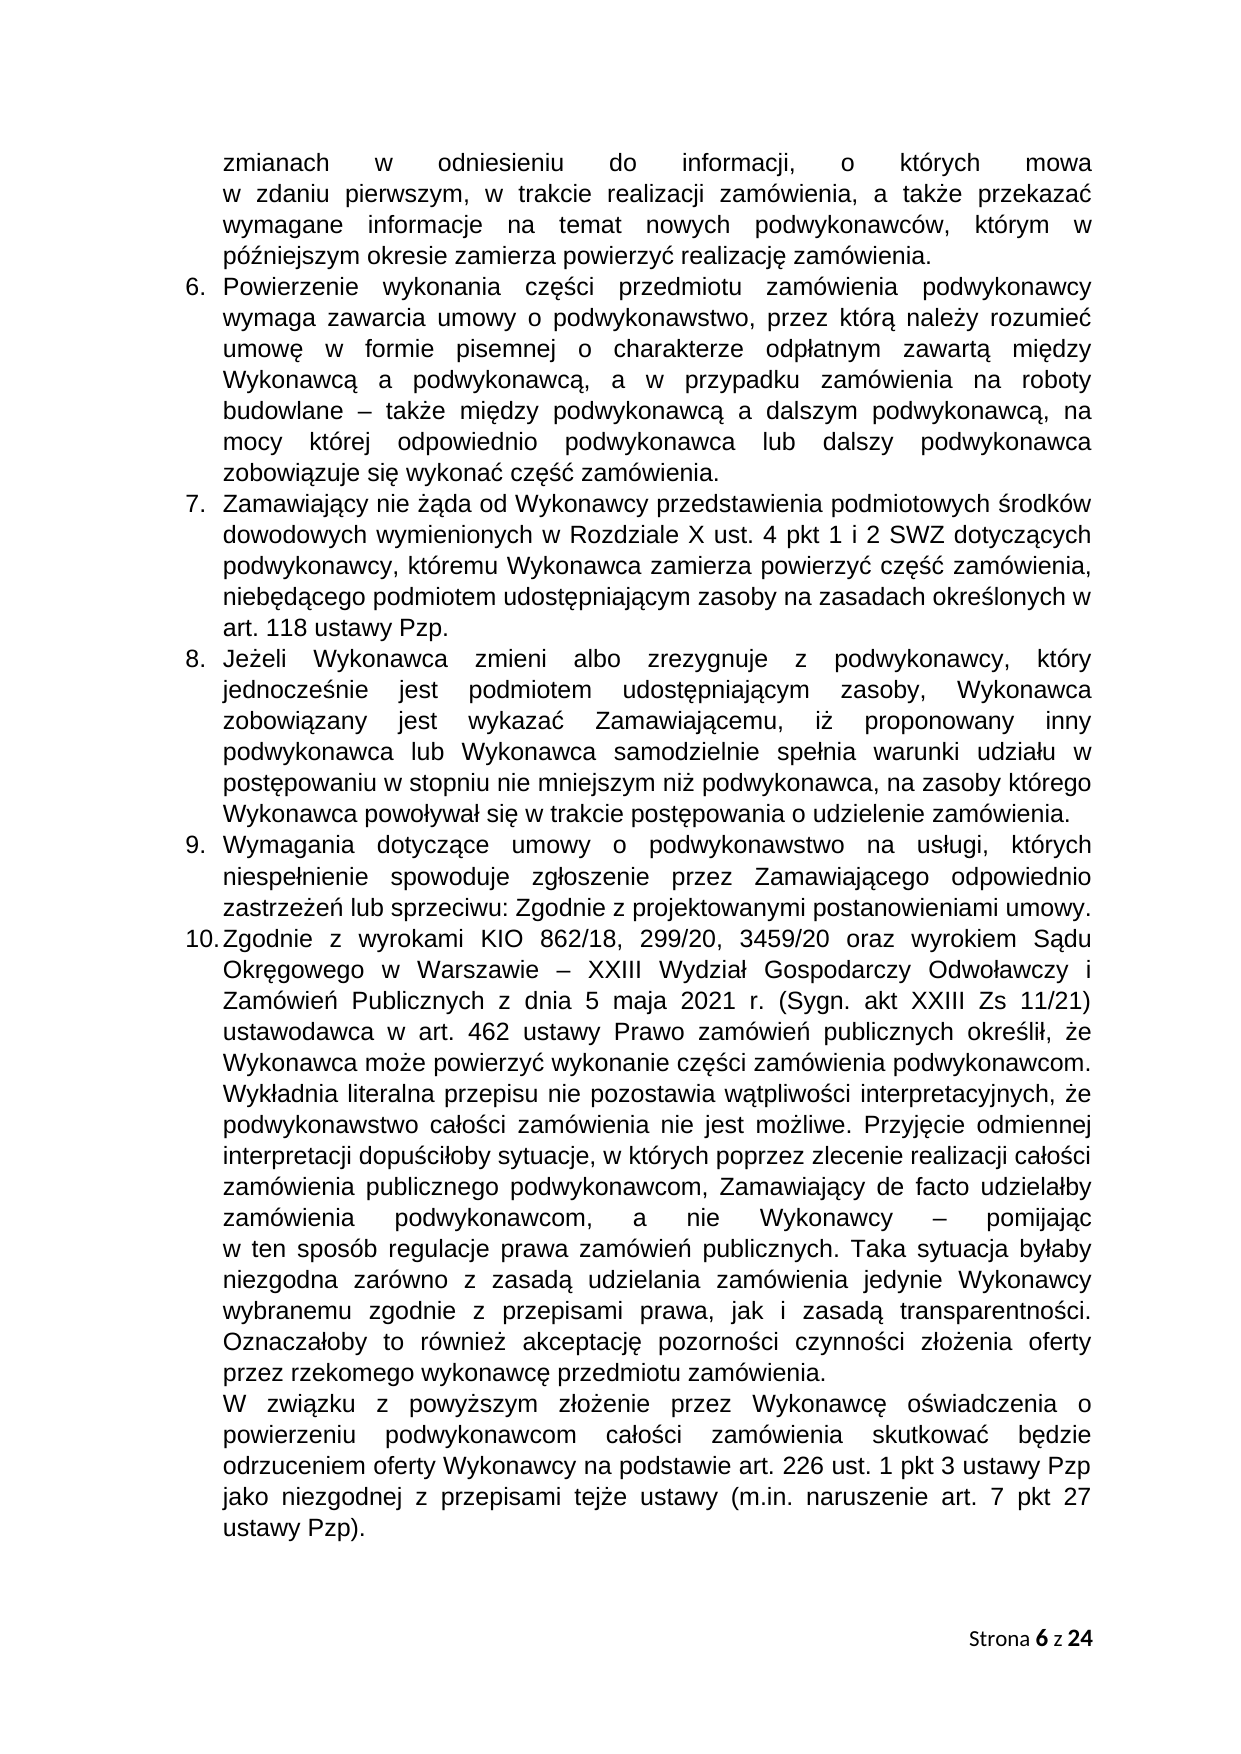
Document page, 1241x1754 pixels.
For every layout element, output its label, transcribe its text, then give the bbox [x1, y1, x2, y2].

list Wymagania dotyczące umowy o podwykonawstwo na usługi, których niespełnienie spowoduje zgłoszenie przez Zamawiającego odpowiednio zastrzeżeń lub sprzeciwu: Zgodnie z projektowanymi postanowieniami umowy. [185, 831, 1093, 921]
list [185, 148, 1093, 269]
list Zgodnie z wyrokami KIO 862/18, 299/20, 3459/20 oraz wyrokiem Sądu Okręgowego w Warszawie – XXIII Wydział Gospodarczy Odwoławczy i Zamówień Publicznych z dnia 5 maja 2021 r. (Sygn. akt XXIII Zs 11/21) ustawodawca w art. 462 ustawy Prawo zamówień publicznych określił, że Wykonawca może powierzyć wykonanie części zamówienia podwykonawcom. Wykładnia literalna przepisu nie pozostawia wątpliwości interpretacyjnych, że podwykonawstwo całości zamówienia nie jest możliwe. Przyjęcie odmiennej interpretacji dopuściłoby sytuacje, w których poprzez zlecenie realizacji całości zamówienia publicznego podwykonawcom, Zamawiający de facto udzielałby zamówienia podwykonawcom, a nie Wykonawcy – pomijając w ten sposób regulacje prawa zamówień publicznych. Taka sytuacja byłaby niezgodna zarówno z zasadą udzielania zamówienia jedynie Wykonawcy wybranemu zgodnie z przepisami prawa, jak i zasadą transparentności. Oznaczałoby to również akceptację pozorności czynności złożenia oferty przez rzekomego wykonawcę przedmiotu zamówienia. [185, 924, 1093, 1387]
list Zamawiający nie żąda od Wykonawcy przedstawienia podmiotowych środków dowodowych wymienionych w Rozdziale X ust. 4 pkt 1 i 2 SWZ dotyczących podwykonawcy, któremu Wykonawca zamierza powierzyć część zamówienia, niebędącego podmiotem udostępniającym zasoby na zasadach określonych w art. 118 ustawy Pzp. [185, 489, 1093, 642]
list W związku z powyższym złożenie przez Wykonawcę oświadczenia o powierzeniu podwykonawcom całości zamówienia skutkować będzie odrzuceniem oferty Wykonawcy na podstawie art. 226 ust. 1 pkt 3 ustawy Pzp jako niezgodnej z przepisami tejże ustawy (m.in. naruszenie art. 7 pkt 27 ustawy Pzp). [223, 1389, 1093, 1542]
list Jeżeli Wykonawca zmieni albo zrezygnuje z podwykonawcy, który jednocześnie jest podmiotem udostępniającym zasoby, Wykonawca zobowiązany jest wykazać Zamawiającemu, iż proponowany inny podwykonawca lub Wykonawca samodzielnie spełnia warunki udziału w postępowaniu w stopniu nie mniejszym niż podwykonawca, na zasoby którego Wykonawca powoływał się w trakcie postępowania o udzielenie zamówienia. [185, 644, 1093, 828]
list Powierzenie wykonania części przedmiotu zamówienia podwykonawcy wymaga zawarcia umowy o podwykonawstwo, przez którą należy rozumieć umowę w formie pisemnej o charakterze odpłatnym zawartą między Wykonawcą a podwykonawcą, a w przypadku zamówienia na roboty budowlane – także między podwykonawcą a dalszym podwykonawcą, na mocy której odpowiednio podwykonawca lub dalszy podwykonawca zobowiązuje się wykonać część zamówienia. [185, 272, 1093, 487]
